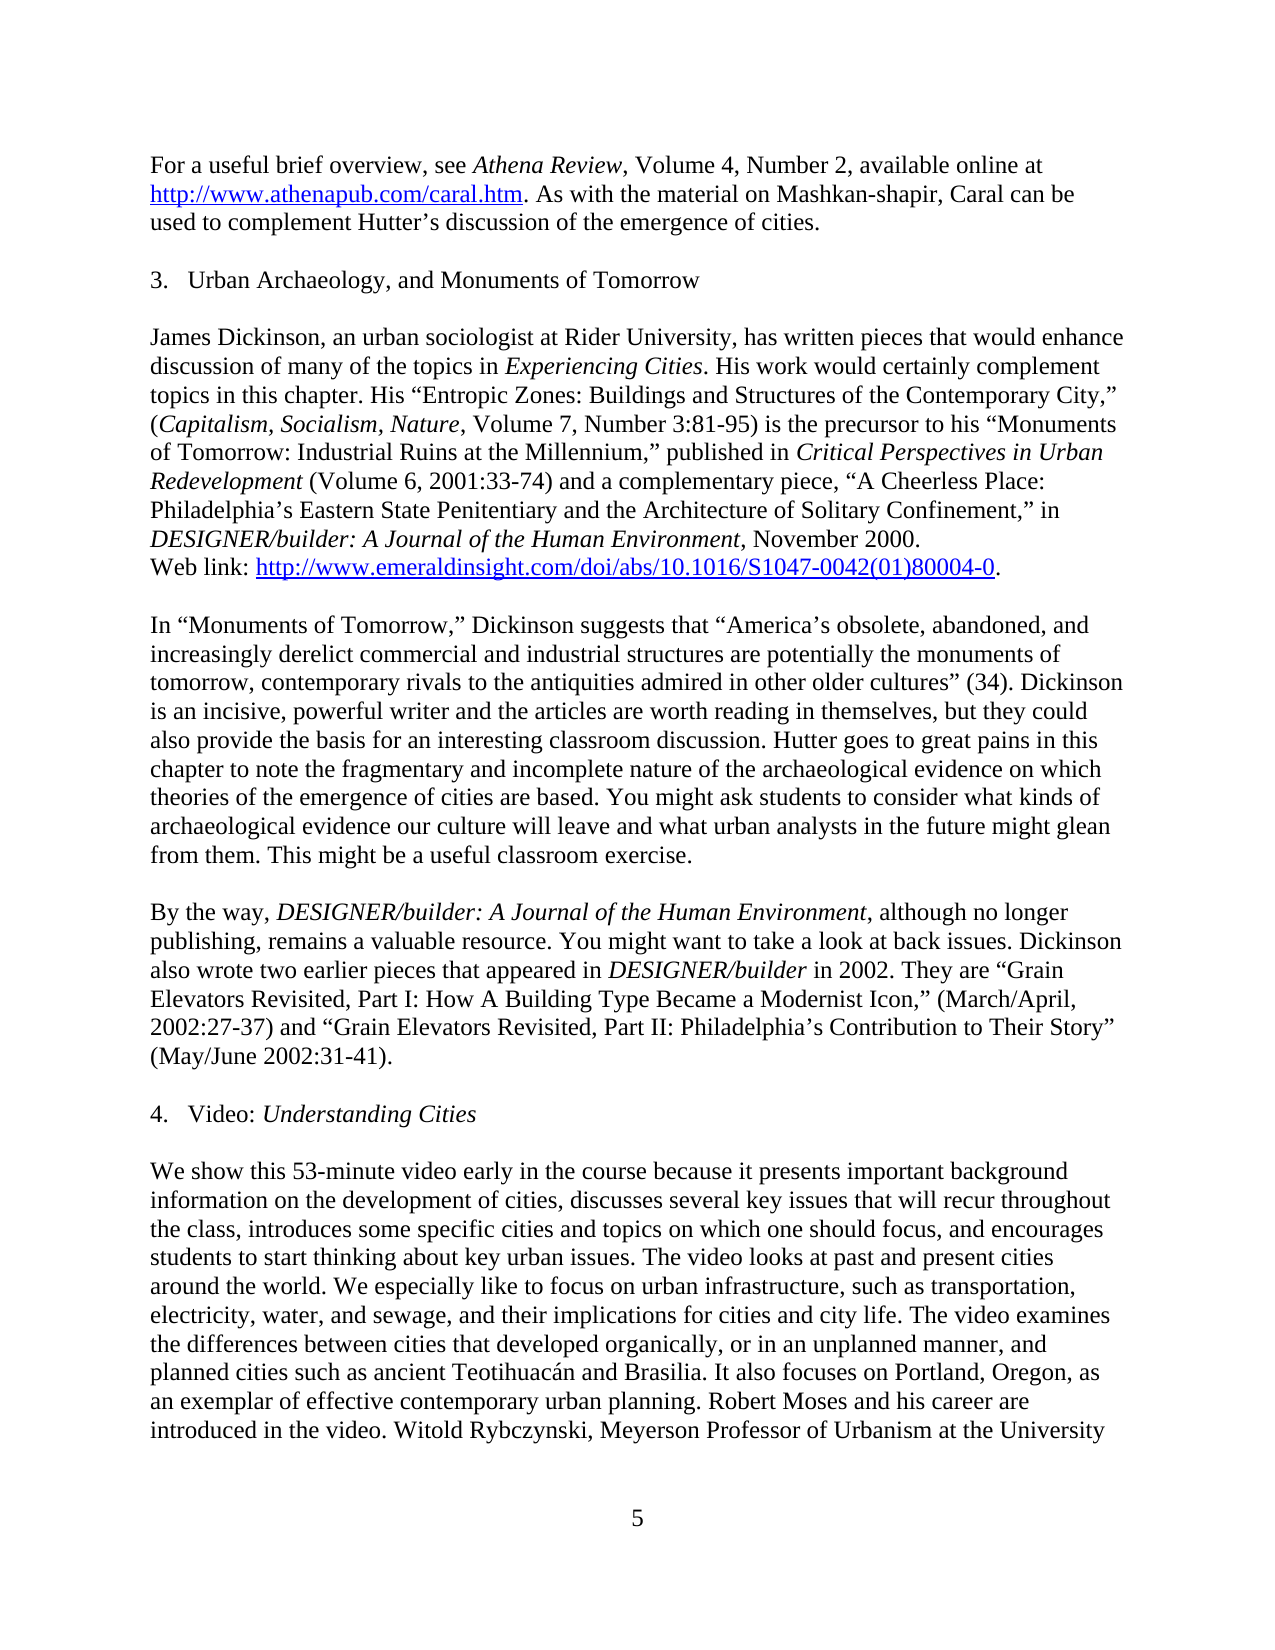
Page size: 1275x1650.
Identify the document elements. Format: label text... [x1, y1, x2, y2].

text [150, 1156, 1125, 1444]
text Web link: http://www.emeraldinsight.com/doi/abs/10.1016/S1047-0042(01)80004-0. [150, 552, 1125, 581]
list Urban Archaeology, and Monuments of Tomorrow [150, 265, 1125, 294]
text James Dickinson, an urban sociologist at Rider University, has written pieces that would enhance discussion of many of the topics in Experiencing Cities. His work would certainly complement topics in this chapter. His “Entropic Zones: Buildings and Structures of the Contemporary City,” (Capitalism, Socialism, Nature, Volume 7, Number 3:81-95) is the precursor to his “Monuments of Tomorrow: Industrial Ruins at the Millennium,” published in Critical Perspectives in Urban Redevelopment (Volume 6, 2001:33-74) and a complementary piece, “A Cheerless Place: Philadelphia’s Eastern State Penitentiary and the Architecture of Solitary Confinement,” in DESIGNER/builder: A Journal of the Human Environment, November 2000. [150, 322, 1125, 552]
text For a useful brief overview, see Athena Review, Volume 4, Number 2, available online at http://www.athenapub.com/caral.htm. As with the material on Mashkan-shapir, Caral can be used to complement Hutter’s discussion of the emergence of cities. [150, 150, 1125, 236]
text In “Monuments of Tomorrow,” Dickinson suggests that “America’s obsolete, abandoned, and increasingly derelict commercial and industrial structures are potentially the monuments of tomorrow, contemporary rivals to the antiquities admired in other older cultures” (34). Dickinson is an incisive, powerful writer and the articles are worth reading in themselves, but they could also provide the basis for an interesting classroom discussion. Hutter goes to great pains in this chapter to note the fragmentary and incomplete nature of the archaeological evidence on which theories of the emergence of cities are based. You might ask students to consider what kinds of archaeological evidence our culture will leave and what urban analysts in the future might glean from them. This might be a useful classroom exercise. [150, 610, 1125, 869]
list Video: Understanding Cities [150, 1099, 1125, 1127]
text By the way, DESIGNER/builder: A Journal of the Human Environment, although no longer publishing, remains a valuable resource. You might want to take a look at back issues. Dickinson also wrote two earlier pieces that appeared in DESIGNER/builder in 2002. They are “Grain Elevators Revisited, Part I: How A Building Type Became a Modernist Icon,” (March/April, 2002:27-37) and “Grain Elevators Revisited, Part II: Philadelphia’s Contribution to Their Story” (May/June 2002:31-41). [150, 897, 1125, 1070]
